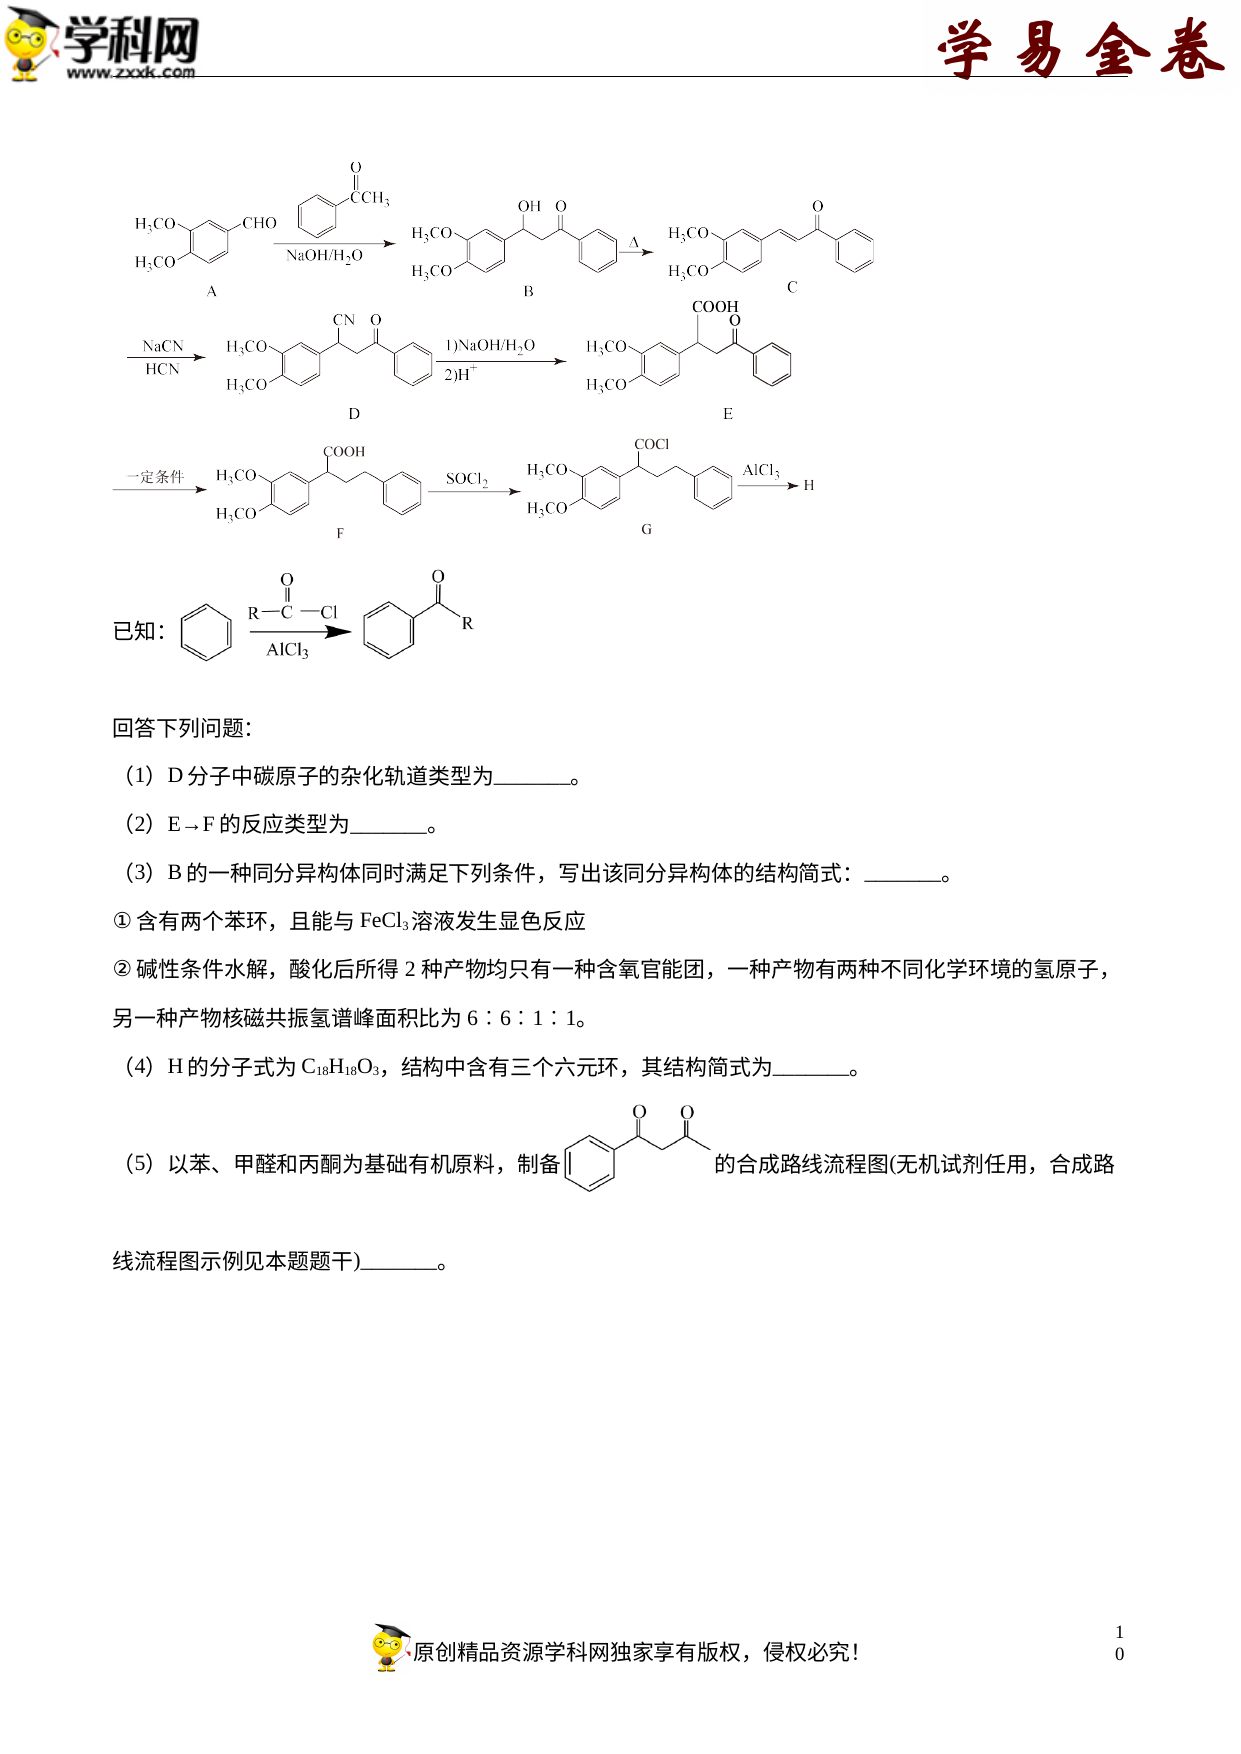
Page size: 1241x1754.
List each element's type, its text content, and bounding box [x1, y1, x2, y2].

text （1）D分子中碳原子的杂化轨道类型为_______。 [112, 759, 1128, 791]
text ①含有两个苯环，且能与FeCl3溶液发生显色反应 [112, 904, 1128, 936]
text （5）以苯、甲醛和丙酮为基础有机原料，制备的合成路线流程图(无机试剂任用，合成路线流程图示例见本题题干)_______。 [112, 1097, 1128, 1276]
text （3）B的一种同分异构体同时满足下列条件，写出该同分异构体的结构简式：_______。 [112, 855, 1128, 888]
text 已知： [112, 564, 1128, 694]
picture [921, 0, 1239, 94]
text ②碱性条件水解，酸化后所得 2 种产物均只有一种含氧官能团，一种产物有两种不同化学环境的氢原子，另一种产物核磁共振氢谱峰面积比为6︰6︰1︰1。 [112, 952, 1128, 1033]
text 回答下列问题： [112, 710, 1128, 743]
text （2）E→F的反应类型为_______。 [112, 807, 1128, 839]
picture [561, 1097, 714, 1196]
text （4）H的分子式为C18H18O3，结构中含有三个六元环，其结构简式为_______。 [112, 1049, 1128, 1082]
picture [112, 162, 874, 541]
picture [0, 0, 204, 88]
picture [178, 564, 476, 665]
picture [367, 1621, 414, 1674]
